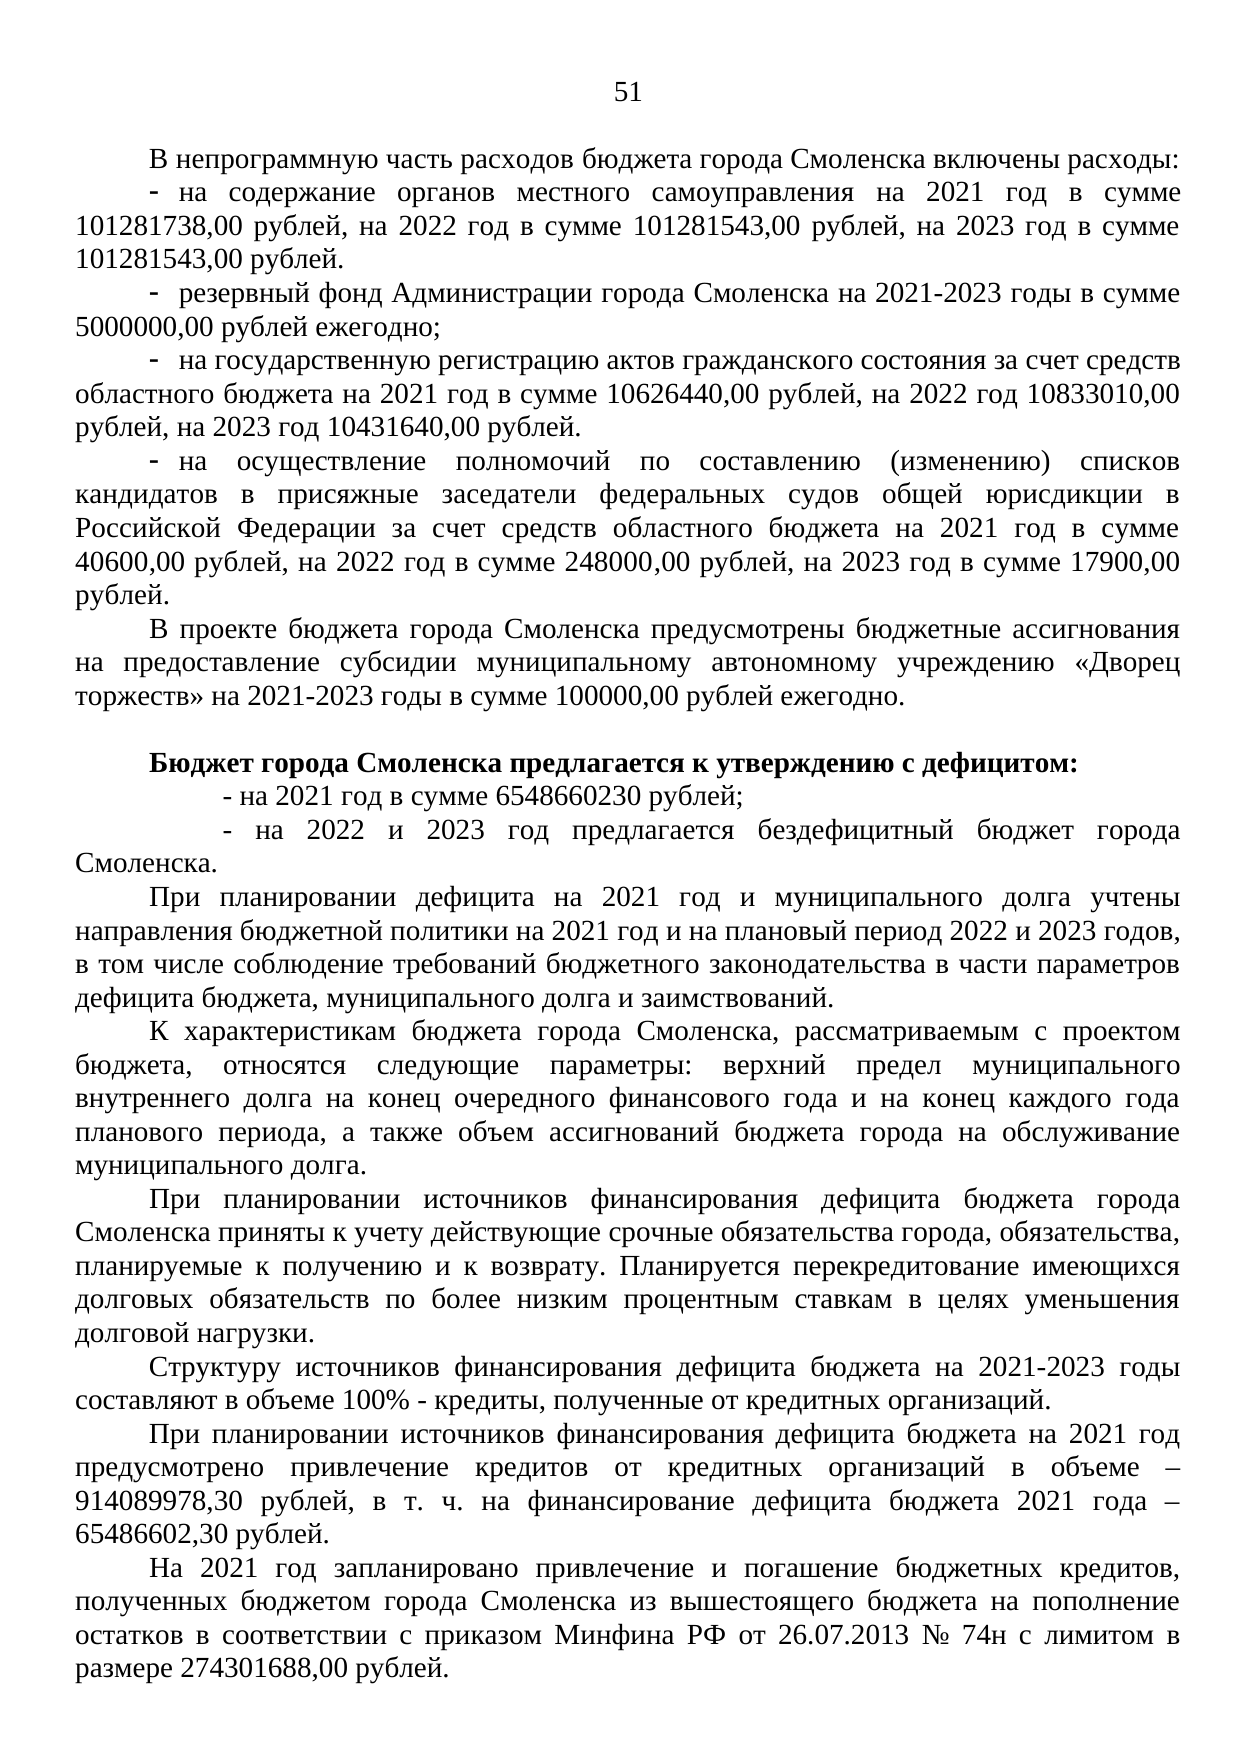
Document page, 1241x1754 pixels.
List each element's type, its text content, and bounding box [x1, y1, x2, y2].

text К характеристикам бюджета города Смоленска, рассматриваемым с проектом бюджета, относятся следующие параметры: верхний предел муниципального внутреннего долга на конец очередного финансового года и на конец каждого года планового периода, а также объем ассигнований бюджета города на обслуживание муниципального долга. [75, 1013, 1181, 1181]
text При планировании источников финансирования дефицита бюджета на 2021 год предусмотрено привлечение кредитов от кредитных организаций в объеме – 914089978,30 рублей, в т. ч. на финансирование дефицита бюджета 2021 года – 65486602,30 рублей. [75, 1416, 1181, 1550]
text На 2021 год запланировано привлечение и погашение бюджетных кредитов, полученных бюджетом города Смоленска из вышестоящего бюджета на пополнение остатков в соответствии с приказом Минфина РФ от 26.07.2013 № 74н с лимитом в размере 274301688,00 рублей. [75, 1550, 1181, 1684]
list на содержание органов местного самоуправления на 2021 год в сумме 101281738,00 рублей, на 2022 год в сумме 101281543,00 рублей, на 2023 год в сумме 101281543,00 рублей. [75, 174, 1181, 275]
text В непрограммную часть расходов бюджета города Смоленска включены расходы: [75, 141, 1181, 174]
text При планировании источников финансирования дефицита бюджета города Смоленска приняты к учету действующие срочные обязательства города, обязательства, планируемые к получению и к возврату. Планируется перекредитование имеющихся долговых обязательств по более низким процентным ставкам в целях уменьшения долговой нагрузки. [75, 1181, 1181, 1349]
list на осуществление полномочий по составлению (изменению) списков кандидатов в присяжные заседатели федеральных судов общей юрисдикции в Российской Федерации за счет средств областного бюджета на 2021 год в сумме 40600,00 рублей, на 2022 год в сумме 248000,00 рублей, на 2023 год в сумме 17900,00 рублей. [75, 443, 1181, 611]
text При планировании дефицита на 2021 год и муниципального долга учтены направления бюджетной политики на 2021 год и на плановый период 2022 и 2023 годов, в том числе соблюдение требований бюджетного законодательства в части параметров дефицита бюджета, муниципального долга и заимствований. [75, 879, 1181, 1013]
text - на 2022 и 2023 год предлагается бездефицитный бюджет города Смоленска. [75, 812, 1181, 879]
text Структуру источников финансирования дефицита бюджета на 2021-2023 годы составляют в объеме 100% - кредиты, полученные от кредитных организаций. [75, 1349, 1181, 1416]
text Бюджет города Смоленска предлагается к утверждению с дефицитом: [75, 745, 1181, 778]
list резервный фонд Администрации города Смоленска на 2021-2023 годы в сумме 5000000,00 рублей ежегодно; [75, 275, 1181, 342]
text В проекте бюджета города Смоленска предусмотрены бюджетные ассигнования на предоставление субсидии муниципальному автономному учреждению «Дворец торжеств» на 2021-2023 годы в сумме 100000,00 рублей ежегодно. [75, 611, 1181, 711]
list на государственную регистрацию актов гражданского состояния за счет средств областного бюджета на 2021 год в сумме 10626440,00 рублей, на 2022 год 10833010,00 рублей, на 2023 год 10431640,00 рублей. [75, 342, 1181, 443]
text - на 2021 год в сумме 6548660230 рублей; [75, 778, 1181, 812]
